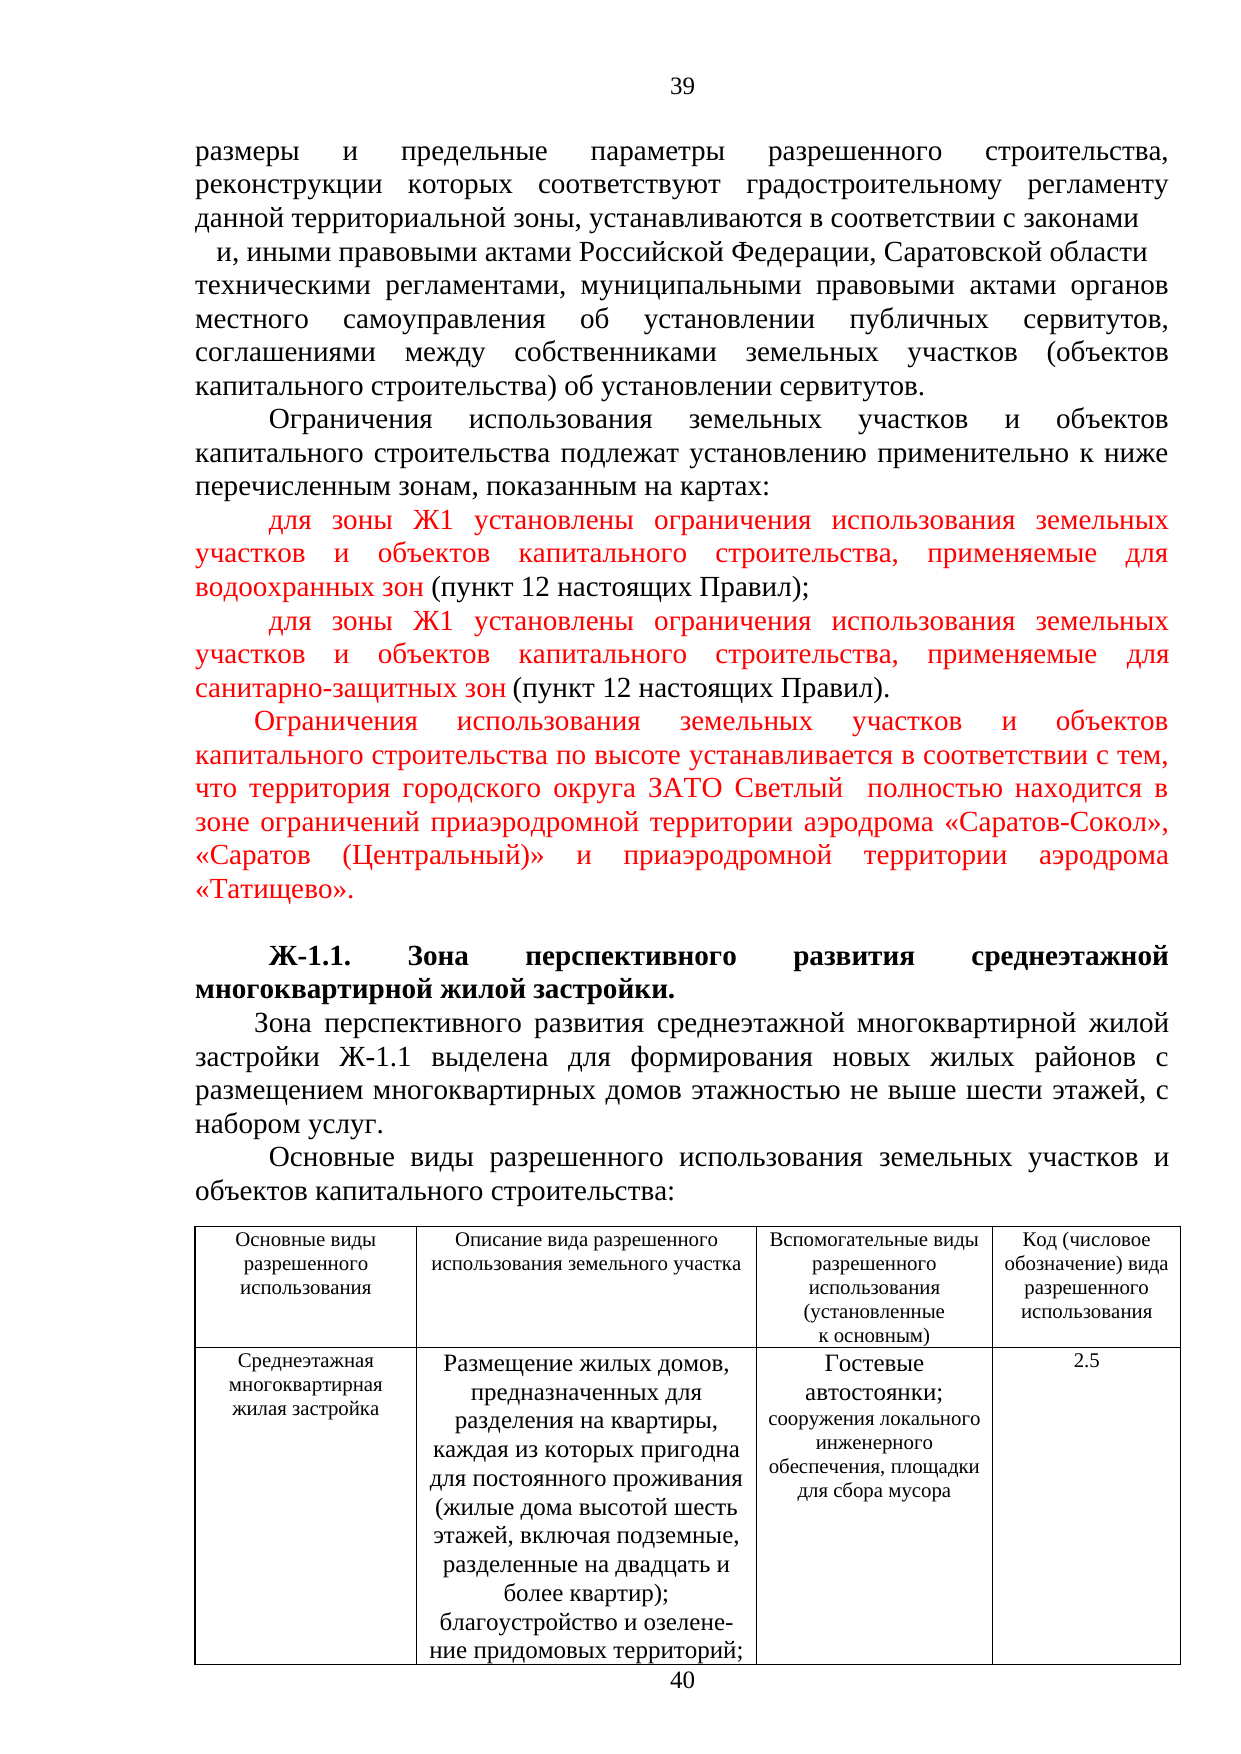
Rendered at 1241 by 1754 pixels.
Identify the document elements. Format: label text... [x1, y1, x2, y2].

text Ограничения использования земельных участков и объектов капитального строительства подлежат установлению применительно к ниже перечисленным зонам, показанным на картах: [195, 401, 1169, 502]
text 40 [195, 1665, 1169, 1694]
text размеры и предельные параметры разрешенного строительства, реконструкции которых соответствуют градостроительному регламенту данной территориальной зоны, устанавливаются в соответствии с законами [195, 133, 1169, 234]
text техническими регламентами, муниципальными правовыми актами органов местного самоуправления об установлении публичных сервитутов, соглашениями между собственниками земельных участков (объектов капитального строительства) об установлении сервитутов. [195, 267, 1169, 401]
table_header Описание вида разрешенного использования земельного участка [417, 1227, 756, 1347]
table_cell Гостевые автостоянки; сооружения локального инженерного обеспечения, площадки для сбора мусора [757, 1348, 992, 1664]
text для зоны Ж1 установлены ограничения использования земельных участков и объектов капитального строительства, применяемые для водоохранных зон (пункт 12 настоящих Правил); [195, 502, 1169, 603]
text Основные виды разрешенного использования земельных участков и объектов капитального строительства: [195, 1139, 1169, 1206]
text Ж-1.1. Зона перспективного развития среднеэтажной многоквартирной жилой застройки. [195, 938, 1169, 1005]
text 39 [195, 71, 1169, 99]
text Ограничения использования земельных участков и объектов капитального строительства по высоте устанавливается в соответствии с тем, что территория городского округа ЗАТО Светлый полностью находится в зоне ограничений приаэродромной территории аэродрома «Саратов-Сокол», «Саратов (Центральный)» и приаэродромной территории аэродрома «Татищево». [195, 703, 1169, 904]
table_cell Размещение жилых домов, предназначенных для разделения на квартиры, каждая из которых пригодна для постоянного проживания (жилые дома высотой шесть этажей, включая подземные, разделенные на двадцать и более квартир); благоустройство и озелене-ние придомовых территорий; [417, 1348, 756, 1664]
text для зоны Ж1 установлены ограничения использования земельных участков и объектов капитального строительства, применяемые для санитарно-защитных зон (пункт 12 настоящих Правил). [195, 603, 1169, 703]
table_cell Среднеэтажная многоквартирная жилая застройка [196, 1348, 416, 1664]
table_header Вспомогательные виды разрешенного использования (установленные к основным) [757, 1227, 992, 1347]
table_cell 2.5 [993, 1348, 1180, 1664]
text Зона перспективного развития среднеэтажной многоквартирной жилой застройки Ж-1.1 выделена для формирования новых жилых районов с размещением многоквартирных домов этажностью не выше шести этажей, с набором услуг. [195, 1005, 1169, 1139]
table_header Код (числовое обозначение) вида разрешенного использования [993, 1227, 1180, 1347]
text и, иными правовыми актами Российской Федерации, Саратовской области [195, 234, 1169, 267]
table_header Основные виды разрешенного использования [196, 1227, 416, 1347]
